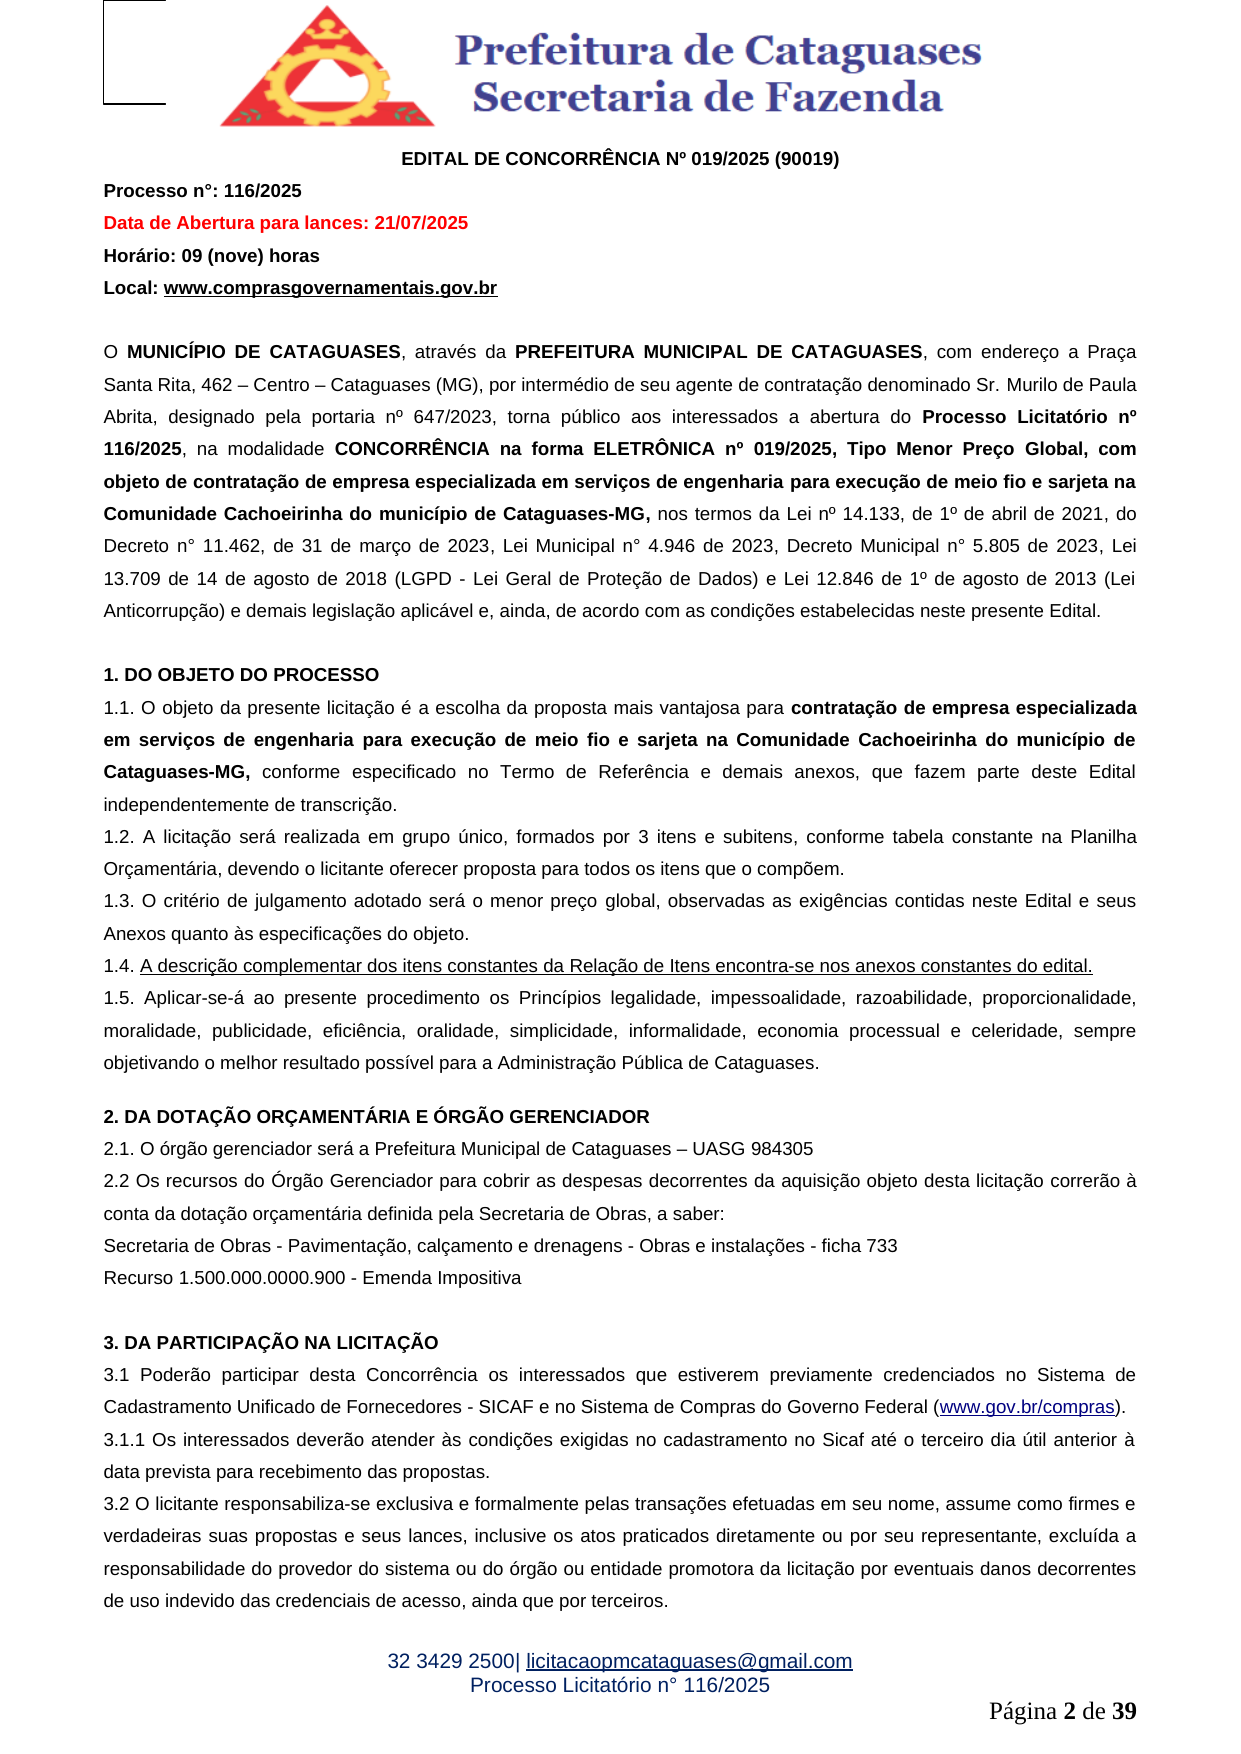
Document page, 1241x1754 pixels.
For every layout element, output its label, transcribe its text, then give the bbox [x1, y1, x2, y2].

text 1.3. O critério de julgamento adotado será o menor preço global, observadas as exigências contidas neste Edital e seus Anexos quanto às especificações do objeto. [103, 890, 1137, 944]
text Local: www.comprasgovernamentais.gov.br [103, 277, 1137, 298]
text Processo n°: 116/2025 [103, 180, 1137, 201]
text Data de Abertura para lances: 21/07/2025 [103, 212, 1137, 234]
text 1.5. Aplicar-se-á ao presente procedimento os Princípios legalidade, impessoalidade, razoabilidade, proporcionalidade, moralidade, publicidade, eficiência, oralidade, simplicidade, informalidade, economia processual e celeridade, sempre objetivando o melhor resultado possível para a Administração Pública de Cataguases. [103, 987, 1137, 1073]
text 3.2 O licitante responsabiliza-se exclusiva e formalmente pelas transações efetuadas em seu nome, assume como firmes e verdadeiras suas propostas e seus lances, inclusive os atos praticados diretamente ou por seu representante, excluída a responsabilidade do provedor do sistema ou do órgão ou entidade promotora da licitação por eventuais danos decorrentes de uso indevido das credenciais de acesso, ainda que por terceiros. [103, 1493, 1137, 1611]
text 3.1.1 Os interessados deverão atender às condições exigidas no cadastramento no Sicaf até o terceiro dia útil anterior à data prevista para recebimento das propostas. [103, 1428, 1137, 1482]
text Secretaria de Obras - Pavimentação, calçamento e drenagens - Obras e instalações - ficha 733 [103, 1235, 1137, 1256]
list DA PARTICIPAÇÃO NA LICITAÇÃO [103, 1332, 1137, 1353]
text 1.4. A descrição complementar dos itens constantes da Relação de Itens encontra-se nos anexos constantes do edital. [103, 955, 1137, 976]
text 1.2. A licitação será realizada em grupo único, formados por 3 itens e subitens, conforme tabela constante na Planilha Orçamentária, devendo o licitante oferecer proposta para todos os itens que o compõem. [103, 826, 1137, 879]
text 2.1. O órgão gerenciador será a Prefeitura Municipal de Cataguases – UASG 984305 [103, 1138, 1137, 1159]
text 3.1 Poderão participar desta Concorrência os interessados que estiverem previamente credenciados no Sistema de Cadastramento Unificado de Fornecedores - SICAF e no Sistema de Compras do Governo Federal (www.gov.br/compras). [103, 1364, 1137, 1418]
text EDITAL DE CONCORRÊNCIA Nº 019/2025 (90019) [103, 147, 1137, 169]
text Recurso 1.500.000.0000.900 - Emenda Impositiva [103, 1267, 1137, 1288]
text 1.1. O objeto da presente licitação é a escolha da proposta mais vantajosa para contratação de empresa especializada em serviços de engenharia para execução de meio fio e sarjeta na Comunidade Cachoeirinha do município de Cataguases-MG, conforme especificado no Termo de Referência e demais anexos, que fazem parte deste Edital independentemente de transcrição. [103, 696, 1137, 815]
picture [165, 0, 1075, 148]
text Horário: 09 (nove) horas [103, 244, 1137, 266]
text 2. DA DOTAÇÃO ORÇAMENTÁRIA E ÓRGÃO GERENCIADOR [103, 1106, 1137, 1127]
text O MUNICÍPIO DE CATAGUASES, através da Prefeitura Municipal de Cataguases, com endereço a Praça Santa Rita, 462 – Centro – Cataguases (MG), por intermédio de seu agente de contratação denominado Sr. Murilo de Paula Abrita, designado pela portaria nº 647/2023, torna público aos interessados a abertura do Processo Licitatório nº 116/2025, na modalidade CONCORRÊNCIA na forma ELETRÔNICA nº 019/2025, Tipo Menor Preço Global, com objeto de contratação de empresa especializada em serviços de engenharia para execução de meio fio e sarjeta na Comunidade Cachoeirinha do município de Cataguases-MG, nos termos da Lei nº 14.133, de 1º de abril de 2021, do Decreto n° 11.462, de 31 de março de 2023, Lei Municipal n° 4.946 de 2023, Decreto Municipal n° 5.805 de 2023, Lei 13.709 de 14 de agosto de 2018 (LGPD - Lei Geral de Proteção de Dados) e Lei 12.846 de 1º de agosto de 2013 (Lei Anticorrupção) e demais legislação aplicável e, ainda, de acordo com as condições estabelecidas neste presente Edital. [103, 341, 1137, 621]
text 2.2 Os recursos do Órgão Gerenciador para cobrir as despesas decorrentes da aquisição objeto desta licitação correrão à conta da dotação orçamentária definida pela Secretaria de Obras, a saber: [103, 1170, 1137, 1224]
text 1. DO OBJETO DO PROCESSO [103, 664, 1137, 686]
